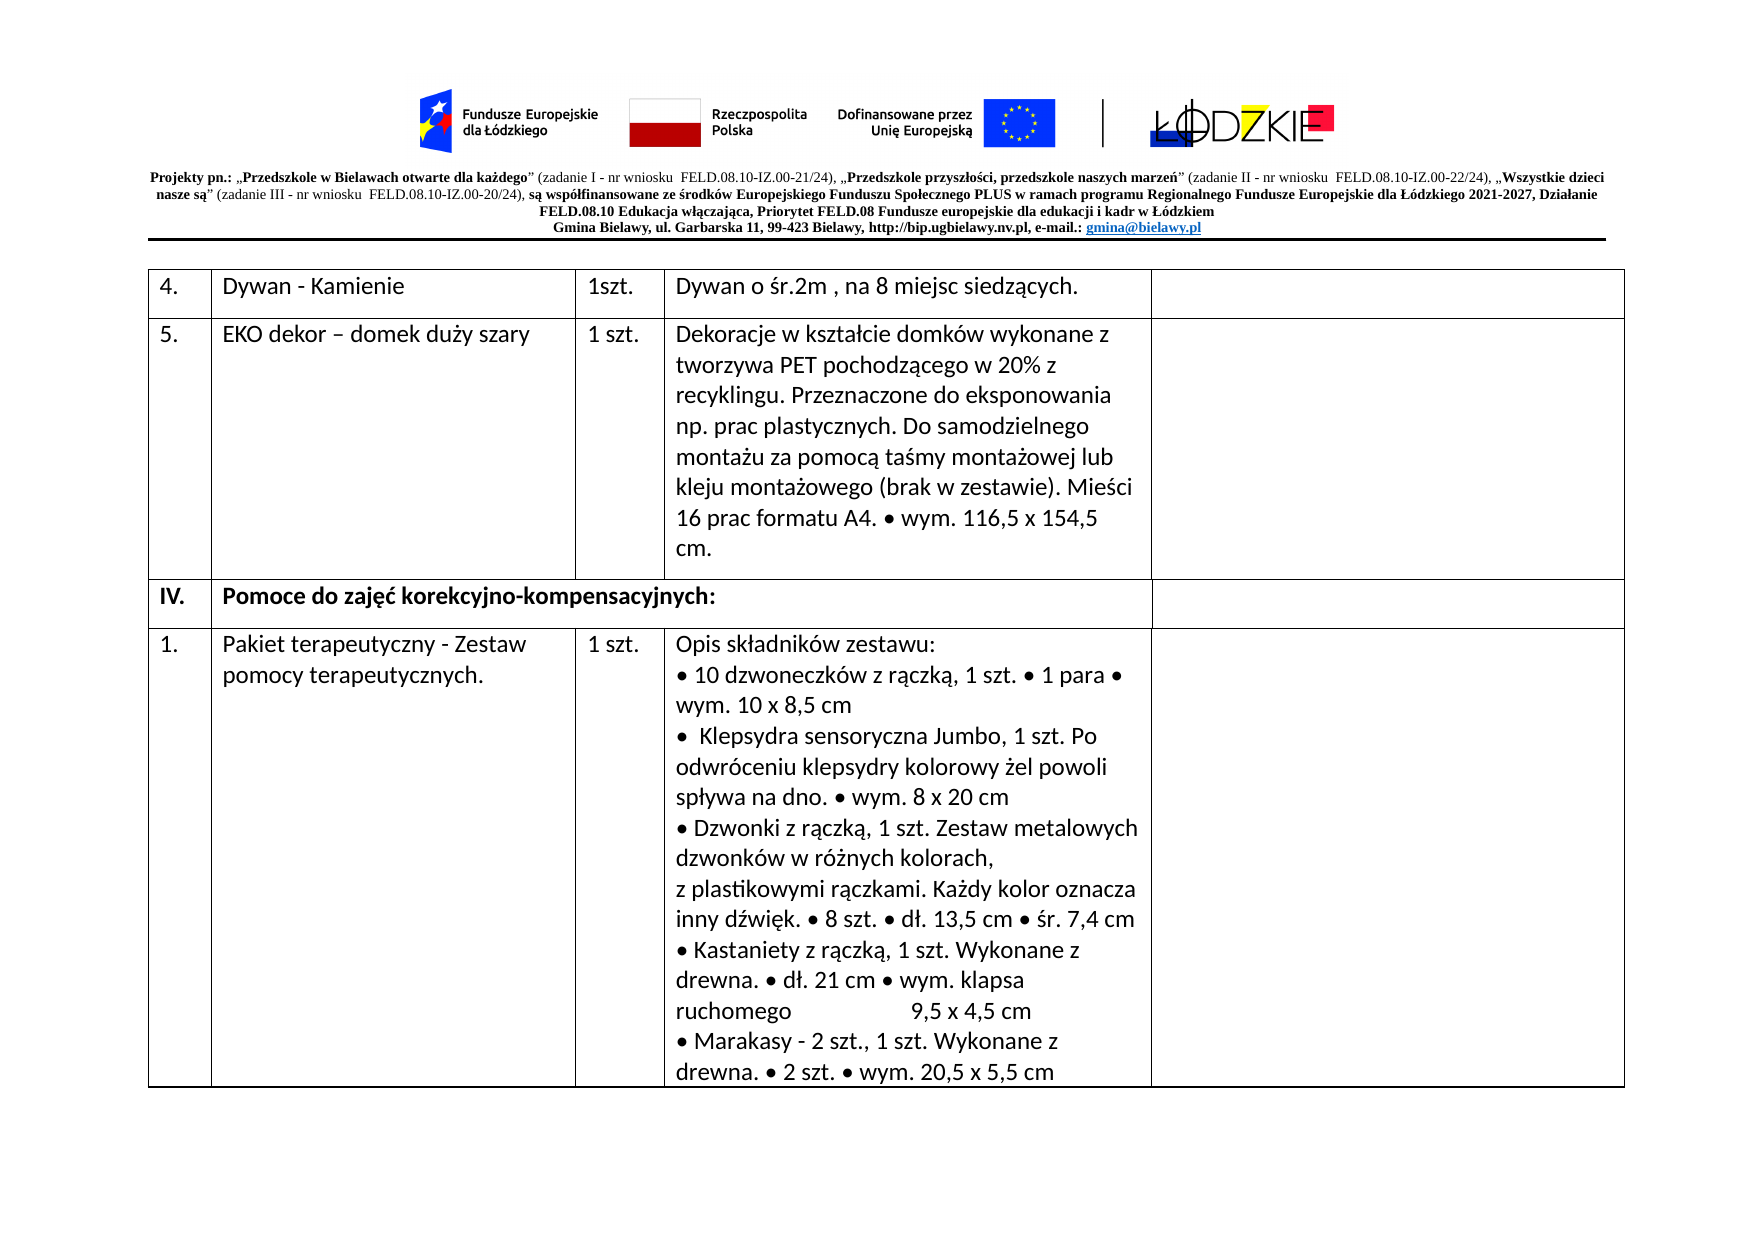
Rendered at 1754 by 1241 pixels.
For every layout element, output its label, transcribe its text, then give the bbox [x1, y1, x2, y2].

table_cell Pakiet terapeutyczny - Zestaw pomocy terapeutycznych. [212, 629, 575, 1086]
table_cell [1152, 270, 1624, 317]
table_cell Dywan o śr.2m , na 8 miejsc siedzących. [665, 270, 1151, 317]
table_cell 5. [149, 319, 211, 579]
table_cell 1. [149, 629, 211, 1086]
table_cell 1szt. [576, 270, 664, 317]
picture [405, 73, 1350, 169]
table_cell IV. [149, 580, 211, 628]
table_cell Pomoce do zajęć korekcyjno-kompensacyjnych: [212, 580, 1152, 628]
table_cell [1153, 580, 1624, 628]
table_cell 4. [149, 270, 211, 317]
table_cell Dekoracje w kształcie domków wykonane z tworzywa PET pochodzącego w 20% z recyklingu. Przeznaczone do eksponowania np. prac plastycznych. Do samodzielnego montażu za pomocą taśmy montażowej lub kleju montażowego (brak w zestawie). Mieści 16 prac formatu A4. • wym. 116,5 x 154,5 cm. [665, 319, 1151, 579]
table_cell 1 szt. [576, 629, 664, 1086]
table_cell EKO dekor – domek duży szary [212, 319, 575, 579]
table_cell [1152, 319, 1624, 579]
table_cell Dywan - Kamienie [212, 270, 575, 317]
table_cell 1 szt. [576, 319, 664, 579]
table_cell [1152, 629, 1624, 1086]
